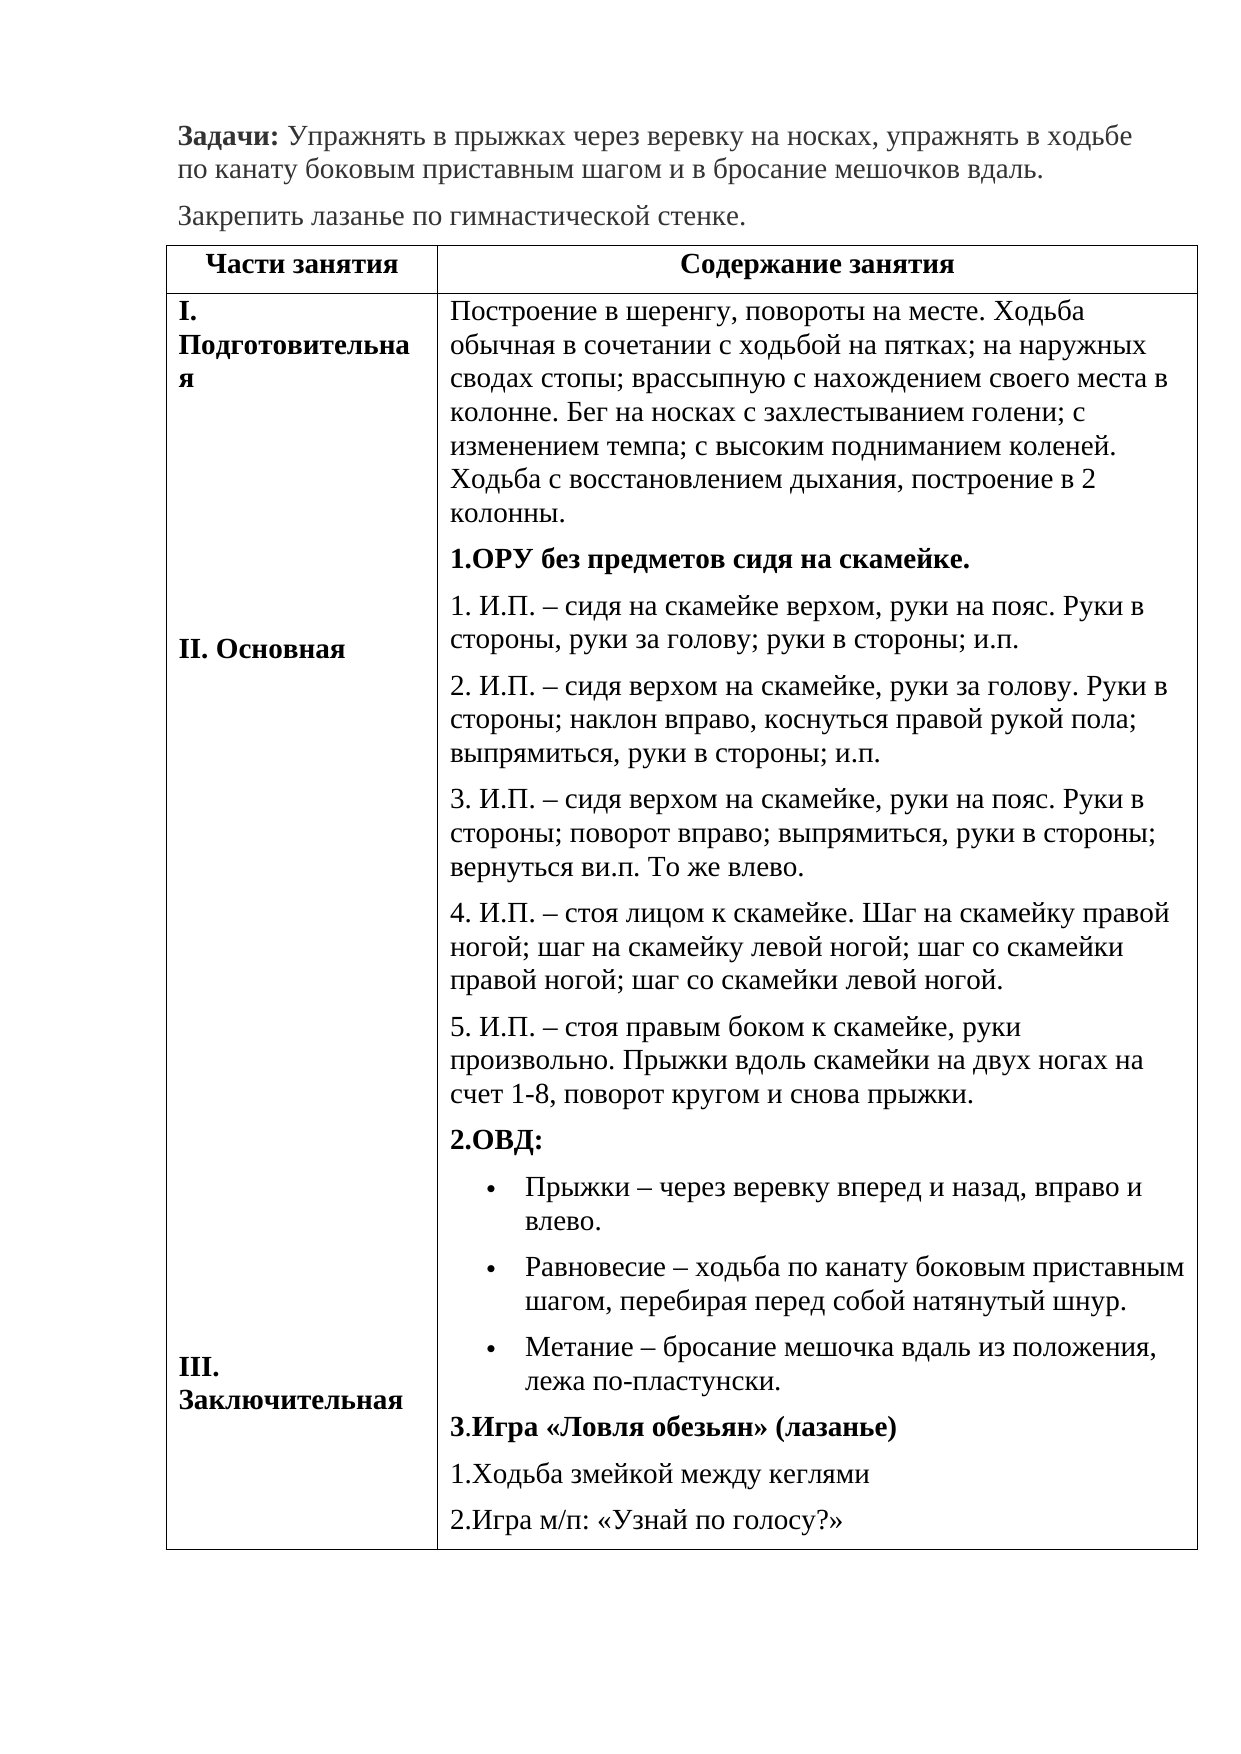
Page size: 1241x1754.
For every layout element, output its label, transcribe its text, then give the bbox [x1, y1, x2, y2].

table_header Части занятия [167, 246, 437, 292]
table_header Содержание занятия [438, 246, 1197, 292]
text Закрепить лазанье по гимнастической стенке. [177, 198, 1152, 232]
text Задачи: Упражнять в прыжках через веревку на носках, упражнять в ходьбе по канату боковым приставным шагом и в бросание мешочков вдаль. [177, 118, 1152, 185]
table_cell I. Подготовительная II. Основная III. Заключительная [167, 294, 437, 1549]
table_cell Построение в шеренгу, повороты на месте. Ходьба обычная в сочетании с ходьбой на пятках; на наружных сводах стопы; врассыпную с нахождением своего места в колонне. Бег на носках с захлестыванием голени; с изменением темпа; с высоким подниманием коленей. Ходьба с восстановлением дыхания, построение в 2 колонны. 1.ОРУ без предметов сидя на скамейке. 1. И.П. – сидя на скамейке верхом, руки на пояс. Руки в стороны, руки за голову; руки в стороны; и.п. 2. И.П. – сидя верхом на скамейке, руки за голову. Руки в стороны; наклон вправо, коснуться правой рукой пола; выпрямиться, руки в стороны; и.п. 3. И.П. – сидя верхом на скамейке, руки на пояс. Руки в стороны; поворот вправо; выпрямиться, руки в стороны; вернуться ви.п. То же влево. 4. И.П. – стоя лицом к скамейке. Шаг на скамейку правой ногой; шаг на скамейку левой ногой; шаг со скамейки правой ногой; шаг со скамейки левой ногой. 5. И.П. – стоя правым боком к скамейке, руки произвольно. Прыжки вдоль скамейки на двух ногах на счет 1-8, поворот кругом и снова прыжки. 2.ОВД: Прыжки – через веревку вперед и назад, вправо и влево. Равновесие – ходьба по канату боковым приставным шагом, перебирая перед собой натянутый шнур. Метание – бросание мешочка вдаль из положения, лежа по-пластунски. 3.Игра «Ловля обезьян» (лазанье) 1.Ходьба змейкой между кеглями 2.Игра м/п: «Узнай по голосу?» [438, 294, 1197, 1549]
